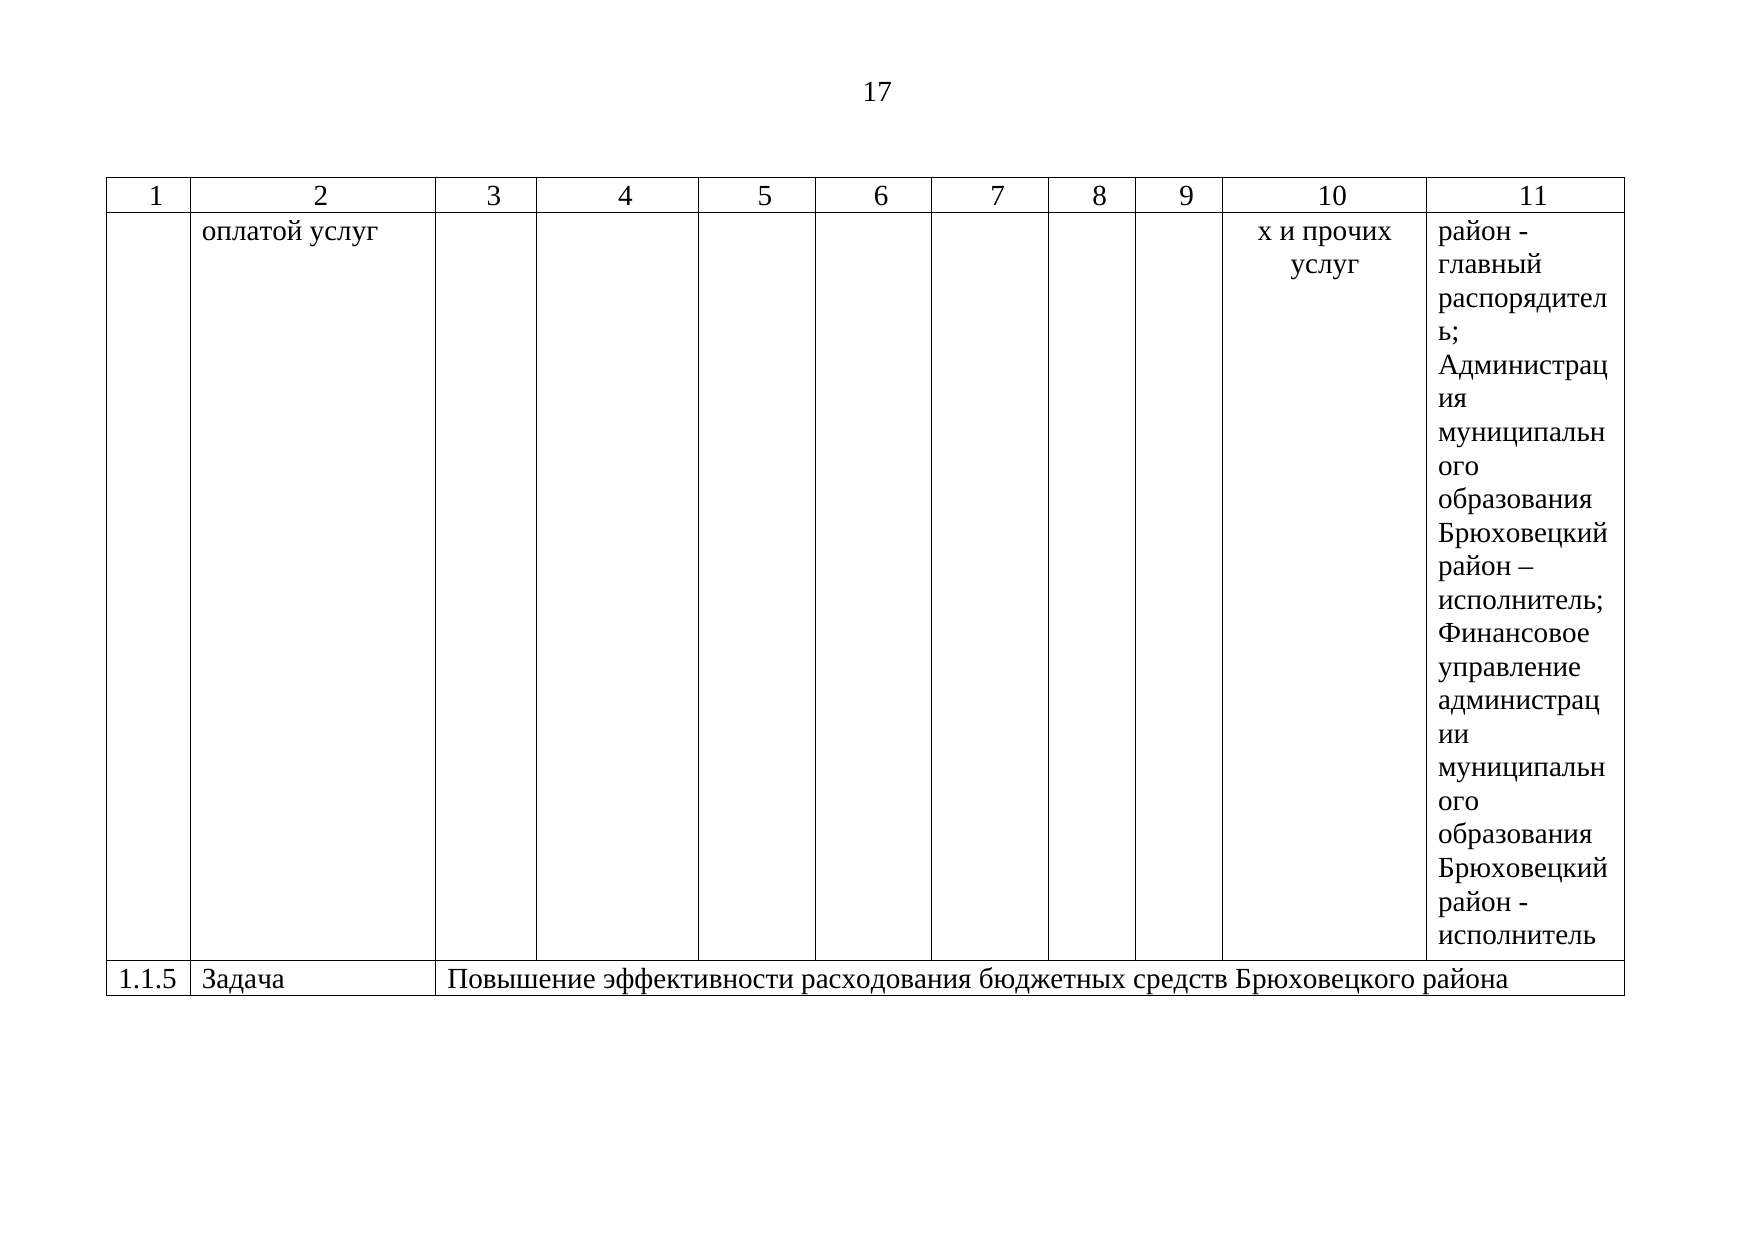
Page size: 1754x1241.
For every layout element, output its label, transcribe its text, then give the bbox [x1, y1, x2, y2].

table_header 4 [537, 178, 698, 212]
table_cell [932, 213, 1048, 960]
table_cell [1049, 213, 1135, 960]
table_cell Повышение эффективности расходования бюджетных средств Брюховецкого района [436, 961, 1624, 995]
table_header 1 [107, 178, 190, 212]
table_header 6 [816, 178, 931, 212]
table_header 5 [699, 178, 815, 212]
table_cell Задача [191, 961, 435, 995]
table_cell [816, 213, 931, 960]
table_cell [537, 213, 698, 960]
table_cell [699, 213, 815, 960]
table_header 10 [1223, 178, 1426, 212]
table_header 9 [1136, 178, 1222, 212]
table_cell [1136, 213, 1222, 960]
table_cell [436, 213, 536, 960]
table_cell 1.1.5 [107, 961, 190, 995]
table_header 3 [436, 178, 536, 212]
table_header 8 [1049, 178, 1135, 212]
table_header 7 [932, 178, 1048, 212]
table_header 2 [191, 178, 435, 212]
table_header 11 [1427, 178, 1624, 212]
